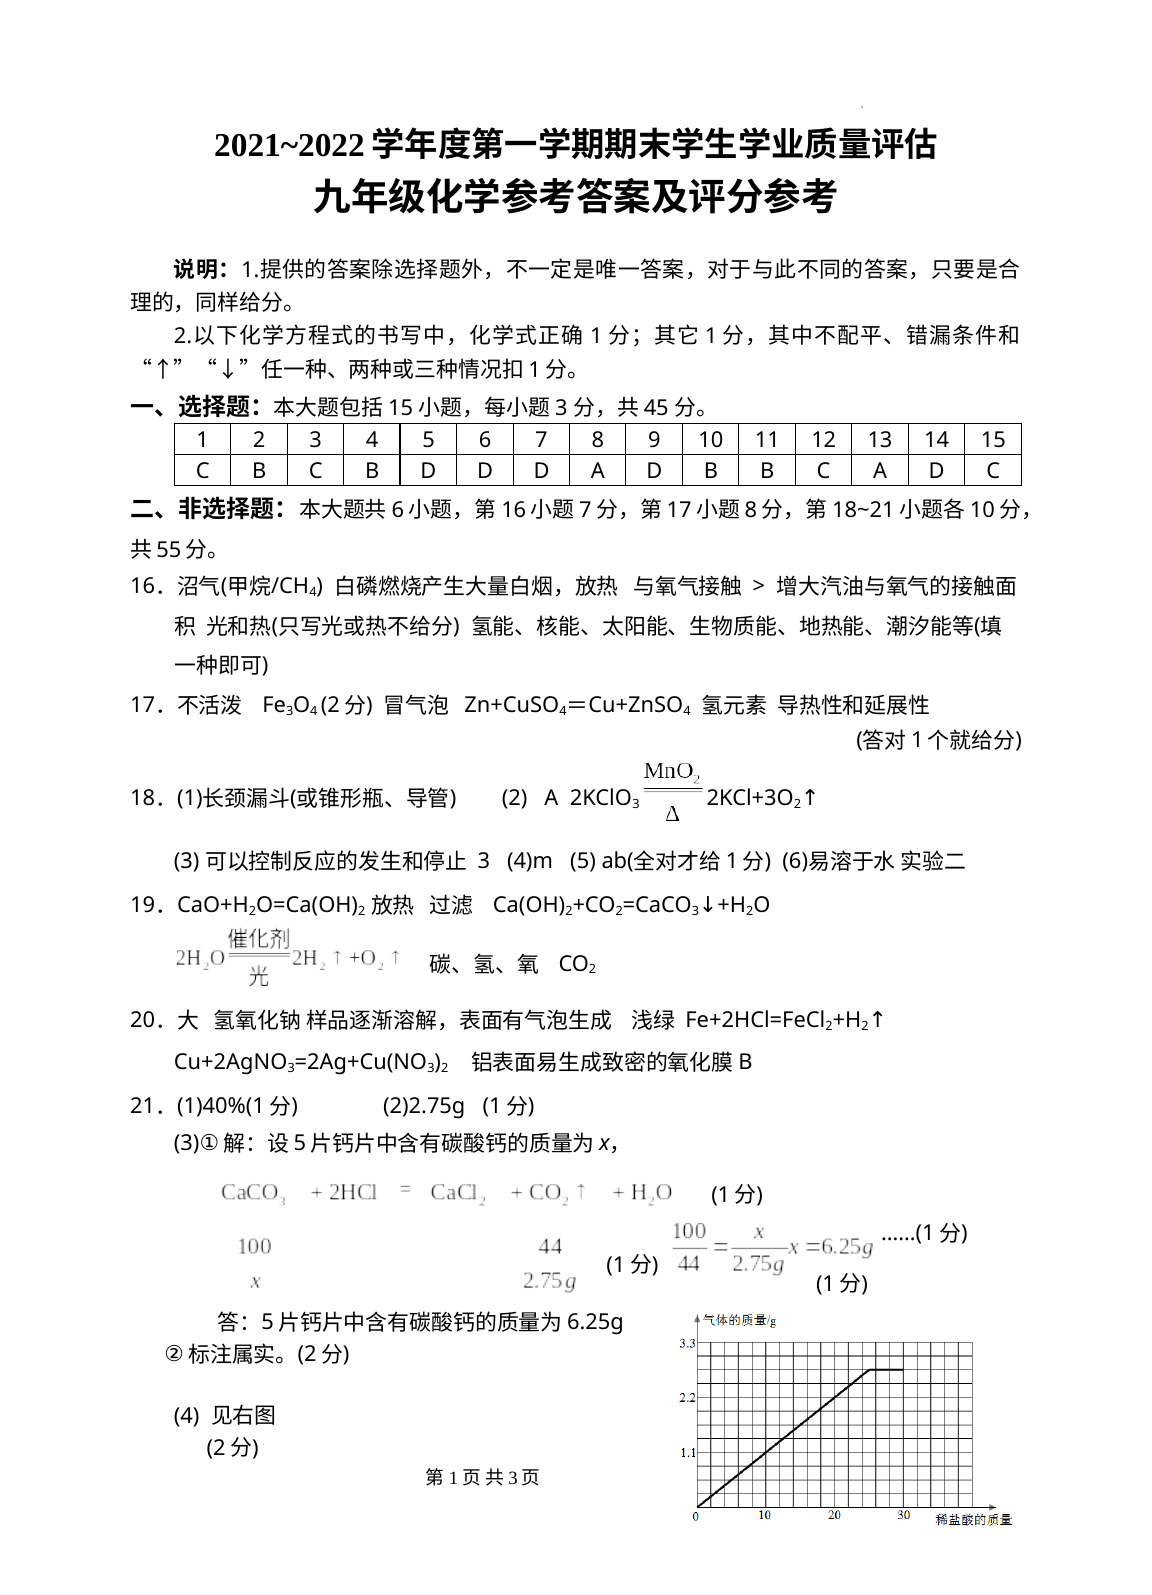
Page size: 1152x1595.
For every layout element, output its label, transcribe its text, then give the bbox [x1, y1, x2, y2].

table_cell D [457, 455, 513, 485]
table_header 8 [570, 424, 625, 454]
text ……(1分) [130, 1158, 1022, 1305]
table_header 2 [231, 424, 287, 454]
table_cell B [683, 455, 738, 485]
text 二、非选择题：本大题共6小题，第16小题7分，第17小题8分，第18~21小题各10分，共55分。 [130, 486, 1022, 565]
table_header 7 [514, 424, 569, 454]
text 16．沼气(甲烷/CH4) 白磷燃烧产生大量白烟，放热 与氧气接触 > 增大汽油与氧气的接触面积 光和热(只写光或热不给分) 氢能、核能、太阳能、生物质能、地热能、潮汐能等(填一种即可) [130, 565, 1022, 684]
table_cell C [288, 455, 343, 485]
text 2021~2022学年度第一学期期末学生学业质量评估 [130, 118, 1022, 166]
table_header 14 [909, 424, 964, 454]
table_header 12 [796, 424, 851, 454]
list (2分) [174, 1430, 1022, 1462]
table_cell D [514, 455, 569, 485]
text 18．(1)长颈漏斗(或锥形瓶、导管) (2) A 2KClO32KCl+3O2↑ [130, 755, 1022, 838]
picture [675, 1462, 1015, 1531]
table_cell C [175, 455, 230, 485]
text 20．大 氢氧化钠 样品逐渐溶解，表面有气泡生成 浅绿 Fe+2HCl=FeCl2+H2↑ [130, 999, 1022, 1039]
table_header 10 [683, 424, 738, 454]
text 21．(1)40%(1分) (2)2.75g (1分) [130, 1083, 1022, 1126]
text 17．不活泼 Fe3O4 (2分) 冒气泡 Zn+CuSO4＝Cu+ZnSO4 氢元素 导热性和延展性 [130, 684, 1022, 723]
table_header 11 [739, 424, 795, 454]
table_cell A [852, 455, 908, 485]
text 碳、氢、氧 CO2 [130, 926, 1022, 999]
table_header 6 [457, 424, 513, 454]
text Cu+2AgNO3=2Ag+Cu(NO3)2 铝表面易生成致密的氧化膜 B [130, 1039, 1022, 1083]
table_cell C [796, 455, 851, 485]
table_header 9 [626, 424, 682, 454]
table_header 13 [852, 424, 908, 454]
table_cell B [739, 455, 795, 485]
table_cell B [344, 455, 399, 485]
table_header 15 [965, 424, 1021, 454]
text 答：5片钙片中含有碳酸钙的质量为6.25g ②标注属实。(2分) [130, 1305, 1022, 1369]
table_header 1 [175, 424, 230, 454]
list (4) 见右图 [174, 1398, 1022, 1430]
text 19．CaO+H2O=Ca(OH)2 放热 过滤 Ca(OH)2+CO2=CaCO3↓+H2O [130, 882, 1022, 926]
table_cell D [909, 455, 964, 485]
text 说明：1.提供的答案除选择题外，不一定是唯一答案，对于与此不同的答案，只要是合理的，同样给分。 [130, 250, 1022, 317]
text (3)①解：设5片钙片中含有碳酸钙的质量为x， [130, 1126, 1022, 1158]
table_header 5 [401, 424, 456, 454]
table_cell B [231, 455, 287, 485]
table_cell D [626, 455, 682, 485]
text 一、选择题：本大题包括 15 小题，每小题 3 分，共 45 分。 [130, 384, 1022, 423]
table_header 3 [288, 424, 343, 454]
table_cell A [570, 455, 625, 485]
table_cell D [401, 455, 456, 485]
list (3) 可以控制反应的发生和停止 3 (4)m (5) ab(全对才给1分) (6)易溶于水 实验二 [174, 838, 1022, 882]
table_cell C [965, 455, 1021, 485]
text 2.以下化学方程式的书写中，化学式正确1分；其它1分，其中不配平、错漏条件和“↑”“↓”任一种、两种或三种情况扣1分。 [130, 317, 1022, 384]
table_header 4 [344, 424, 399, 454]
text 九年级化学参考答案及评分参考 [130, 166, 1022, 221]
text (答对1个就给分) [130, 723, 1022, 755]
picture [675, 1369, 1015, 1398]
